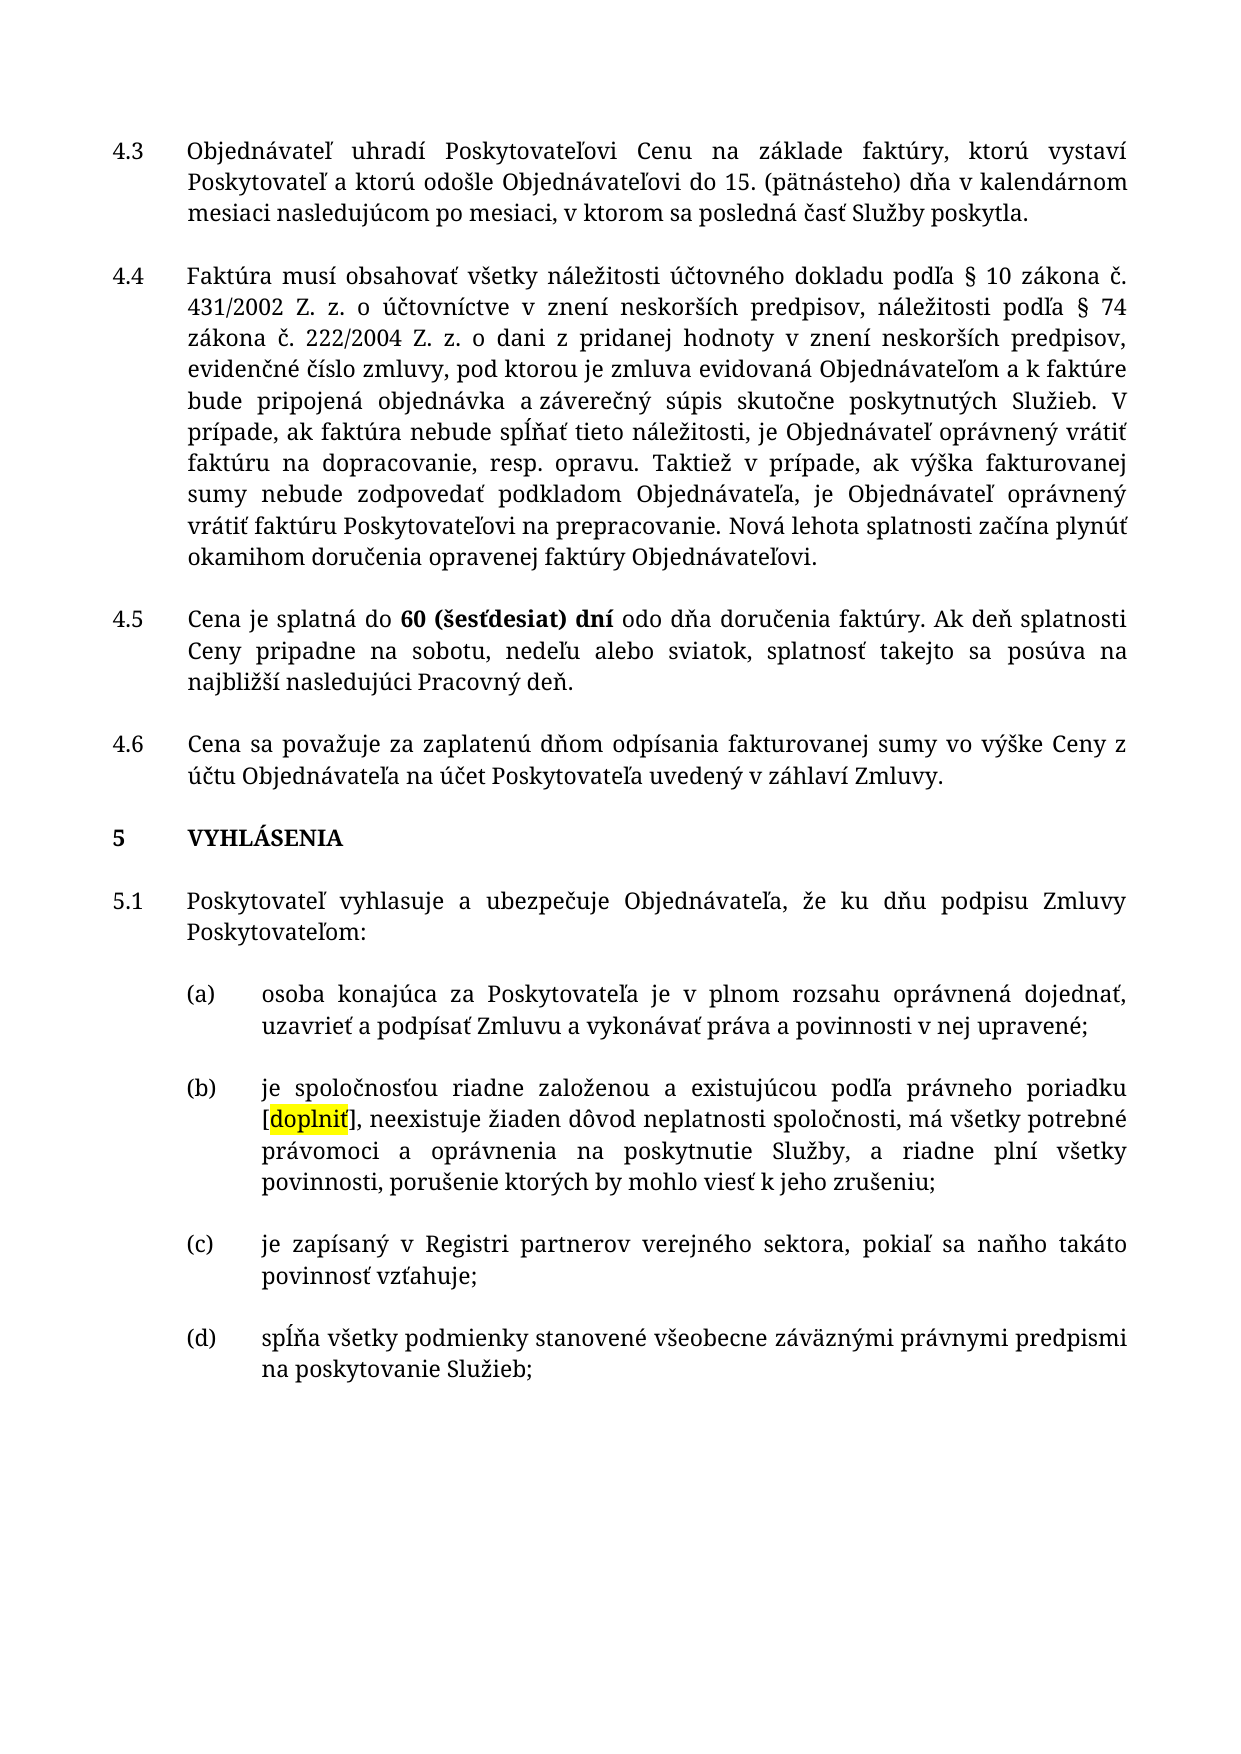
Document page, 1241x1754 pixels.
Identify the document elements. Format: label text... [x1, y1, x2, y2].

list Cena je splatná do 60 (šesťdesiat) dní odo dňa doručenia faktúry. Ak deň splatnosti Ceny pripadne na sobotu, nedeľu alebo sviatok, splatnosť takejto sa posúva na najbližší nasledujúci Pracovný deň. [112, 603, 1128, 697]
list je spoločnosťou riadne založenou a existujúcou podľa právneho poriadku [doplniť], neexistuje žiaden dôvod neplatnosti spoločnosti, má všetky potrebné právomoci a oprávnenia na poskytnutie Služby, a riadne plní všetky povinnosti, porušenie ktorých by mohlo viesť k jeho zrušeniu; [186, 1072, 1128, 1197]
list Poskytovateľ vyhlasuje a ubezpečuje Objednávateľa, že ku dňu podpisu Zmluvy Poskytovateľom: [112, 885, 1128, 947]
list Objednávateľ uhradí Poskytovateľovi Cenu na základe faktúry, ktorú vystaví Poskytovateľ a ktorú odošle Objednávateľovi do 15. (pätnásteho) dňa v kalendárnom mesiaci nasledujúcom po mesiaci, v ktorom sa posledná časť Služby poskytla. [112, 135, 1128, 228]
list VYHLÁSENIA [112, 822, 1128, 853]
list Cena sa považuje za zaplatenú dňom odpísania fakturovanej sumy vo výške Ceny z účtu Objednávateľa na účet Poskytovateľa uvedený v záhlaví Zmluvy. [112, 728, 1128, 791]
list spĺňa všetky podmienky stanovené všeobecne záväznými právnymi predpismi na poskytovanie Služieb; [186, 1322, 1128, 1385]
list je zapísaný v Registri partnerov verejného sektora, pokiaľ sa naňho takáto povinnosť vzťahuje; [186, 1228, 1128, 1291]
list osoba konajúca za Poskytovateľa je v plnom rozsahu oprávnená dojednať, uzavrieť a podpísať Zmluvu a vykonávať práva a povinnosti v nej upravené; [186, 978, 1128, 1041]
list Faktúra musí obsahovať všetky náležitosti účtovného dokladu podľa § 10 zákona č. 431/2002 Z. z. o účtovníctve v znení neskorších predpisov, náležitosti podľa § 74 zákona č. 222/2004 Z. z. o dani z pridanej hodnoty v znení neskorších predpisov, evidenčné číslo zmluvy, pod ktorou je zmluva evidovaná Objednávateľom a k faktúre bude pripojená objednávka a záverečný súpis skutočne poskytnutých Služieb. V prípade, ak faktúra nebude spĺňať tieto náležitosti, je Objednávateľ oprávnený vrátiť faktúru na dopracovanie, resp. opravu. Taktiež v prípade, ak výška fakturovanej sumy nebude zodpovedať podkladom Objednávateľa, je Objednávateľ oprávnený vrátiť faktúru Poskytovateľovi na prepracovanie. Nová lehota splatnosti začína plynúť okamihom doručenia opravenej faktúry Objednávateľovi. [112, 260, 1128, 572]
